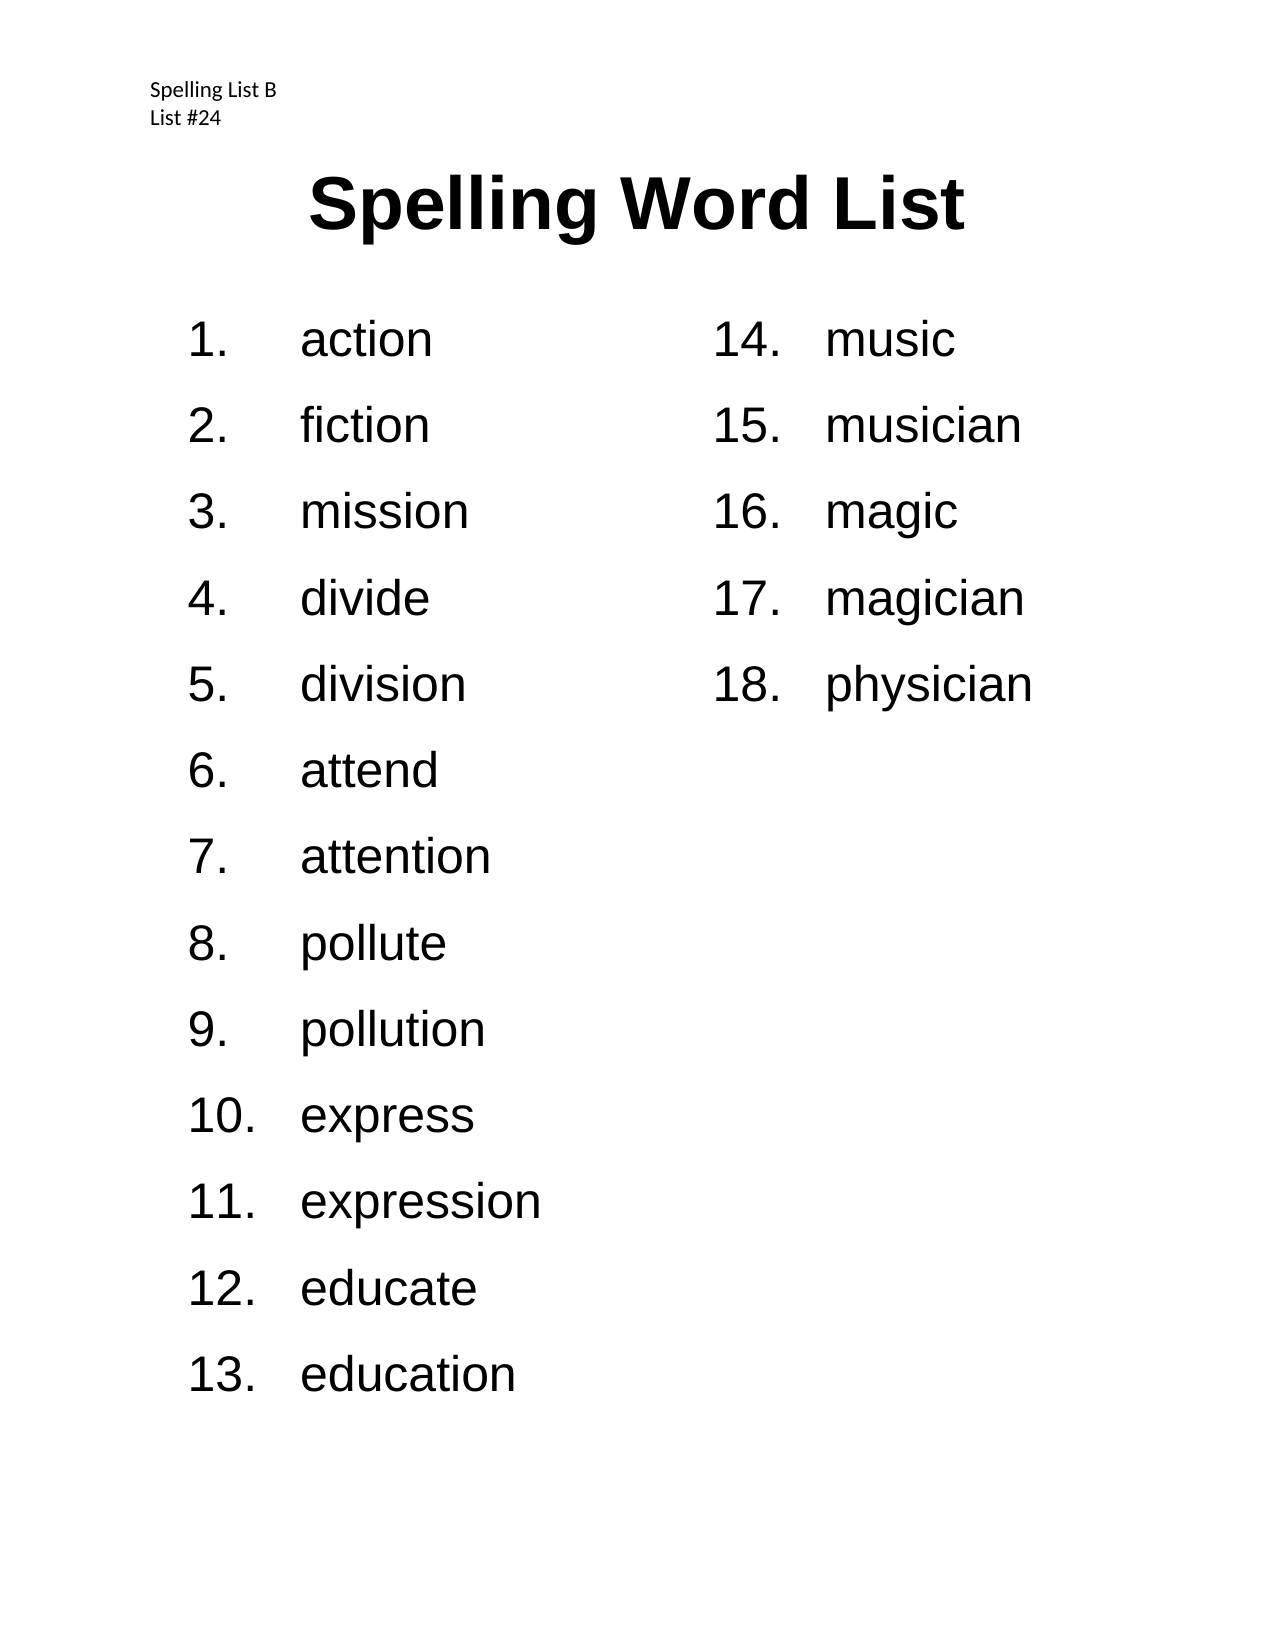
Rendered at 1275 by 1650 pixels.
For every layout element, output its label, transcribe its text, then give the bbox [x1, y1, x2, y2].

list educate [187, 1258, 600, 1316]
list divide [187, 568, 600, 626]
list mission [187, 482, 600, 539]
list action [187, 309, 600, 367]
list express [187, 1086, 600, 1143]
list pollute [187, 913, 600, 971]
list music [712, 309, 1125, 367]
list expression [187, 1172, 600, 1229]
list musician [712, 396, 1125, 453]
text Spelling Word List [150, 159, 1125, 245]
list magic [712, 482, 1125, 539]
list physician [712, 654, 1125, 712]
list attend [187, 741, 600, 798]
list magician [712, 568, 1125, 626]
list pollution [187, 999, 600, 1057]
list education [187, 1344, 600, 1402]
list attention [187, 827, 600, 884]
list division [187, 654, 600, 712]
list fiction [187, 396, 600, 453]
